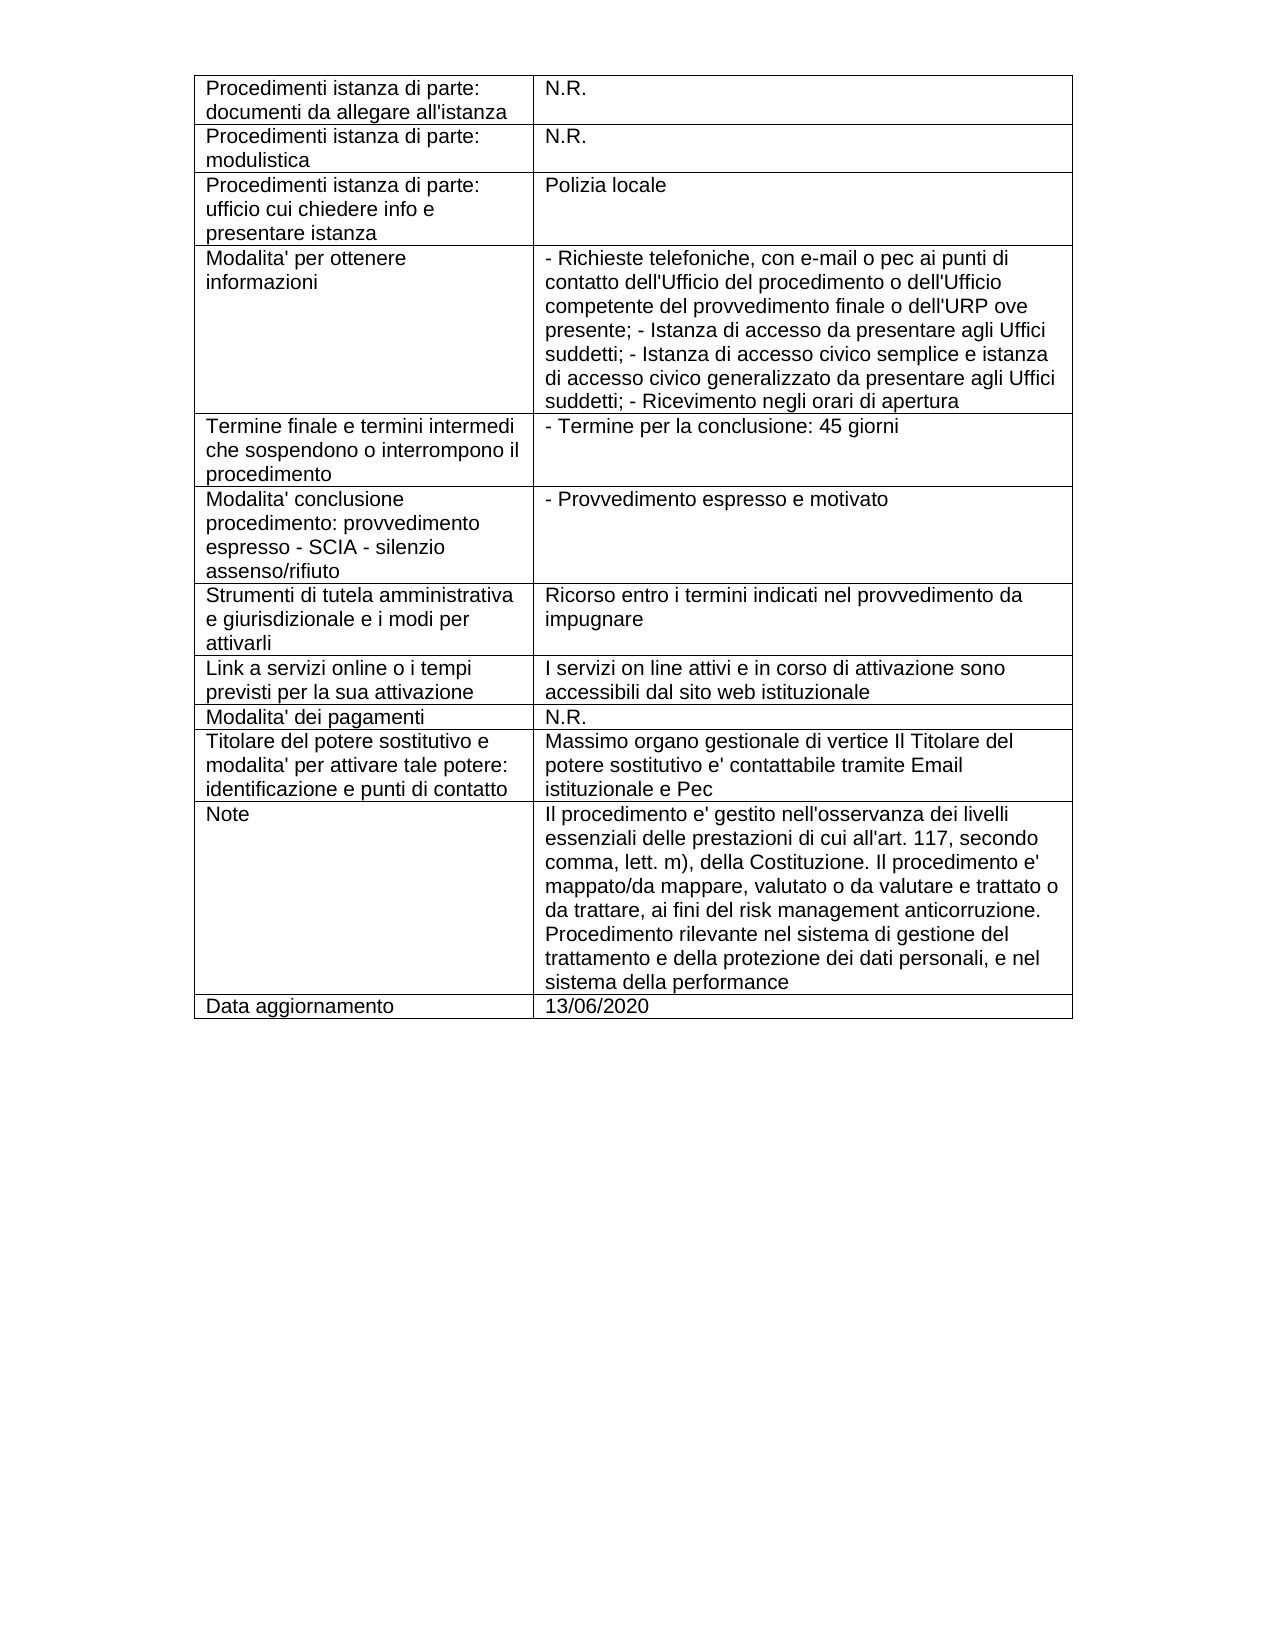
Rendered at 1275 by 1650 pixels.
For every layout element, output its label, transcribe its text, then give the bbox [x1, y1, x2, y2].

table_cell Polizia locale [534, 173, 1072, 245]
table_cell Note [195, 802, 533, 993]
table_cell N.R. [534, 125, 1072, 172]
table_cell - Provvedimento espresso e motivato [534, 487, 1072, 582]
table_cell Strumenti di tutela amministrativa e giurisdizionale e i modi per attivarli [195, 584, 533, 655]
table_cell I servizi on line attivi e in corso di attivazione sono accessibili dal sito web istituzionale [534, 656, 1072, 704]
table_cell - Richieste telefoniche, con e-mail o pec ai punti di contatto dell'Ufficio del procedimento o dell'Ufficio competente del provvedimento finale o dell'URP ove presente; - Istanza di accesso da presentare agli Uffici suddetti; - Istanza di accesso civico semplice e istanza di accesso civico generalizzato da presentare agli Uffici suddetti; - Ricevimento negli orari di apertura [534, 246, 1072, 413]
table_cell Procedimenti istanza di parte: modulistica [195, 125, 533, 172]
table_cell Procedimenti istanza di parte: documenti da allegare all'istanza [195, 76, 533, 124]
table_cell Link a servizi online o i tempi previsti per la sua attivazione [195, 656, 533, 704]
table_cell Titolare del potere sostitutivo e modalita' per attivare tale potere: identificazione e punti di contatto [195, 730, 533, 801]
table_cell Modalita' per ottenere informazioni [195, 246, 533, 413]
table_cell Il procedimento e' gestito nell'osservanza dei livelli essenziali delle prestazioni di cui all'art. 117, secondo comma, lett. m), della Costituzione. Il procedimento e' mappato/da mappare, valutato o da valutare e trattato o da trattare, ai fini del risk management anticorruzione. Procedimento rilevante nel sistema di gestione del trattamento e della protezione dei dati personali, e nel sistema della performance [534, 802, 1072, 993]
table_cell - Termine per la conclusione: 45 giorni [534, 414, 1072, 486]
table_cell Data aggiornamento [195, 995, 533, 1018]
table_cell 13/06/2020 [534, 995, 1072, 1018]
table_cell Termine finale e termini intermedi che sospendono o interrompono il procedimento [195, 414, 533, 486]
table_cell Procedimenti istanza di parte: ufficio cui chiedere info e presentare istanza [195, 173, 533, 245]
table_cell N.R. [534, 76, 1072, 124]
table_cell Modalita' dei pagamenti [195, 705, 533, 728]
table_cell Modalita' conclusione procedimento: provvedimento espresso - SCIA - silenzio assenso/rifiuto [195, 487, 533, 582]
table_cell N.R. [534, 705, 1072, 728]
table_cell Ricorso entro i termini indicati nel provvedimento da impugnare [534, 584, 1072, 655]
table_cell Massimo organo gestionale di vertice Il Titolare del potere sostitutivo e' contattabile tramite Email istituzionale e Pec [534, 730, 1072, 801]
